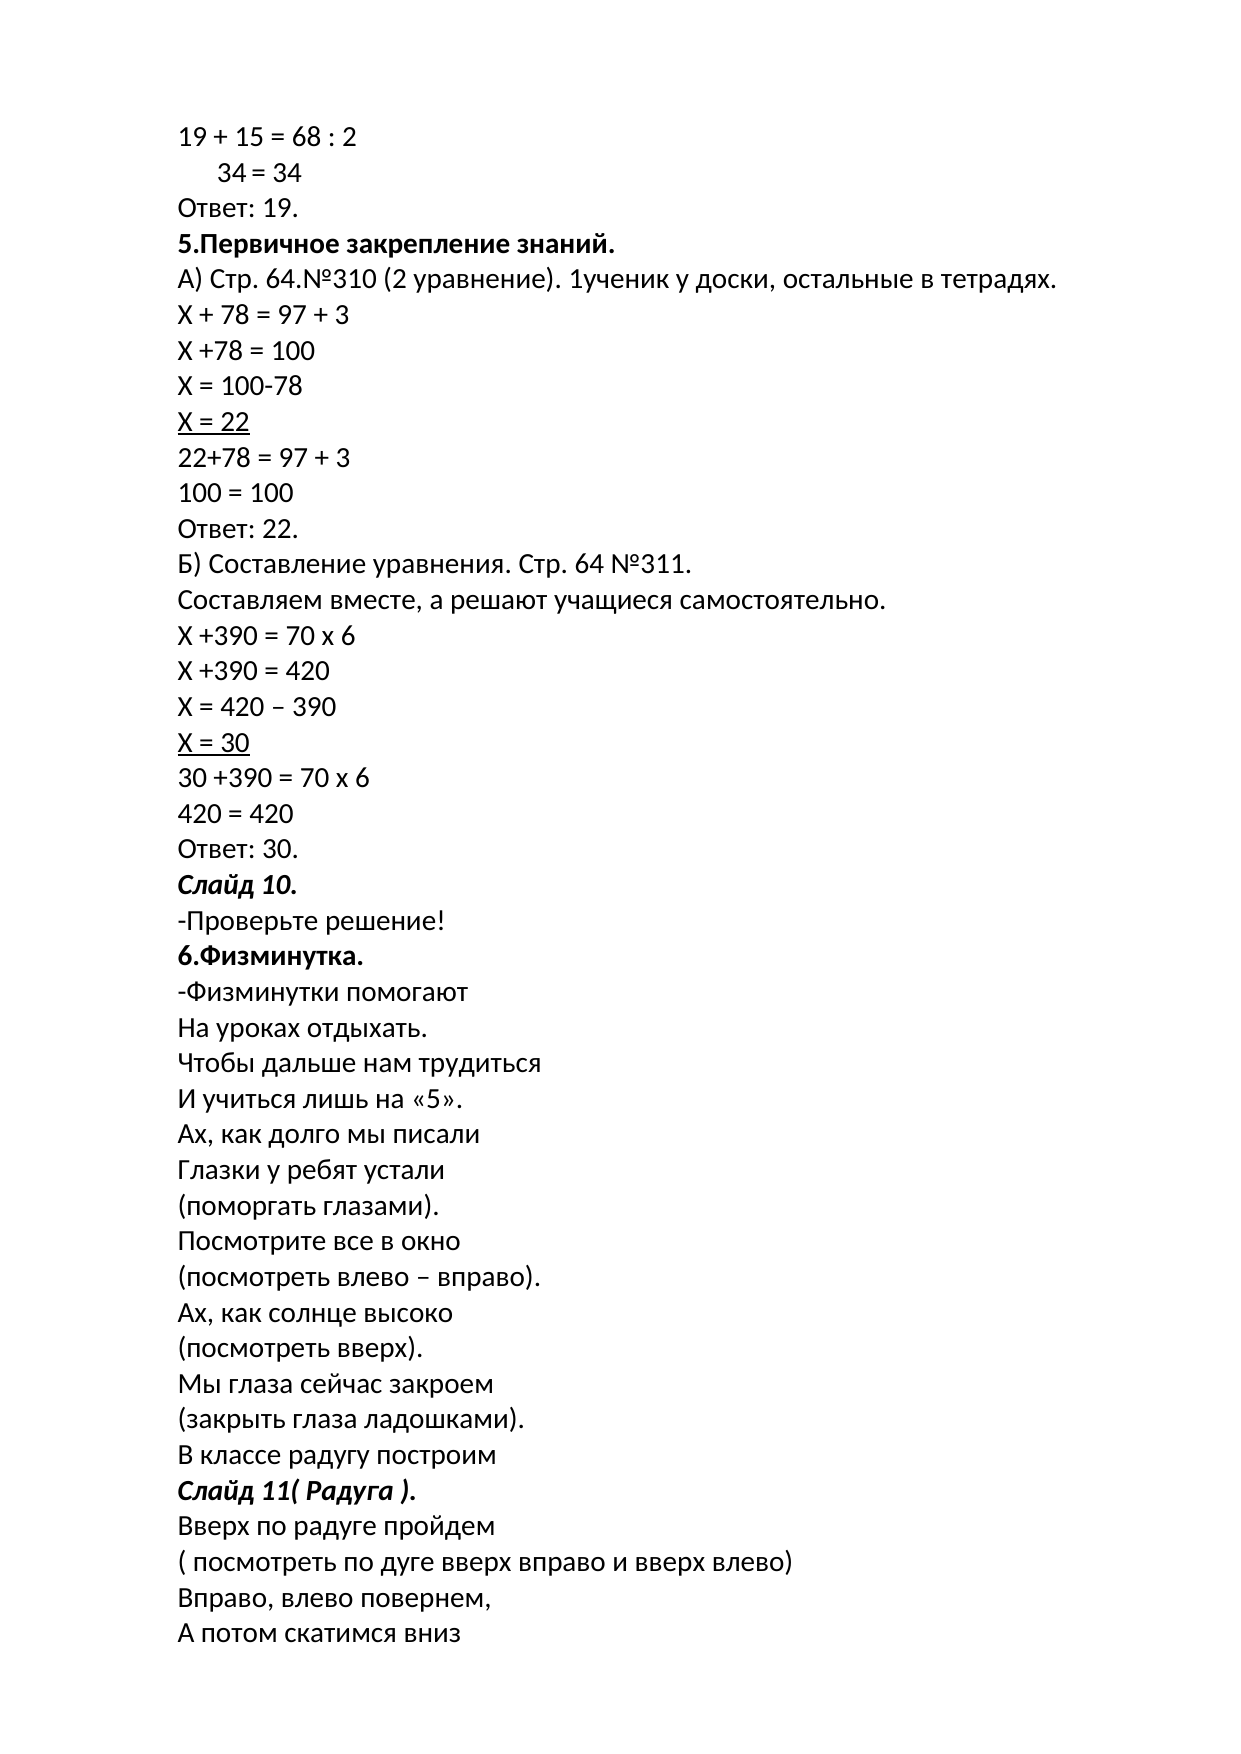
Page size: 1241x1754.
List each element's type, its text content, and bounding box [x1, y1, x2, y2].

text 420 = 420 [177, 795, 1152, 831]
text Х +390 = 70 х 6 [177, 617, 1152, 652]
text 22+78 = 97 + 3 [177, 439, 1152, 474]
text Посмотрите все в окно [177, 1222, 1152, 1258]
text -Физминутки помогают [177, 973, 1152, 1009]
text Ах, как солнце высоко [177, 1294, 1152, 1329]
text В классе радугу построим [177, 1436, 1152, 1472]
text (посмотреть вверх). [177, 1329, 1152, 1365]
text Ответ: 22. [177, 510, 1152, 546]
text Составляем вместе, а решают учащиеся самостоятельно. [177, 581, 1152, 617]
text Вправо, влево повернем, [177, 1579, 1152, 1614]
text Х +78 = 100 [177, 332, 1152, 367]
text 6.Физминутка. [177, 937, 1152, 973]
text (поморгать глазами). [177, 1187, 1152, 1222]
text 100 = 100 [177, 474, 1152, 510]
text Ах, как долго мы писали [177, 1116, 1152, 1151]
text Ответ: 19. [177, 189, 1152, 225]
text Слайд 11( Радуга ). [177, 1472, 1152, 1507]
text 5.Первичное закрепление знаний. [177, 225, 1152, 261]
text А потом скатимся вниз [177, 1614, 1152, 1650]
text Чтобы дальше нам трудиться [177, 1044, 1152, 1080]
text Слайд 10. [177, 866, 1152, 902]
text Х +390 = 420 [177, 652, 1152, 688]
text На уроках отдыхать. [177, 1009, 1152, 1044]
text 34 = 34 [177, 154, 1152, 189]
text Глазки у ребят устали [177, 1151, 1152, 1187]
text 30 +390 = 70 х 6 [177, 759, 1152, 795]
text (посмотреть влево – вправо). [177, 1258, 1152, 1294]
text Мы глаза сейчас закроем [177, 1365, 1152, 1401]
text Х = 100-78 [177, 367, 1152, 403]
text Х = 30 [177, 724, 1152, 759]
text Х + 78 = 97 + 3 [177, 296, 1152, 332]
text И учиться лишь на «5». [177, 1080, 1152, 1116]
text ( посмотреть по дуге вверх вправо и вверх влево) [177, 1543, 1152, 1579]
text Вверх по радуге пройдем [177, 1507, 1152, 1543]
text Б) Составление уравнения. Стр. 64 №311. [177, 546, 1152, 581]
text -Проверьте решение! [177, 902, 1152, 937]
text Х = 420 – 390 [177, 688, 1152, 724]
text 19 + 15 = 68 : 2 [177, 118, 1152, 154]
text Х = 22 [177, 403, 1152, 439]
text (закрыть глаза ладошками). [177, 1401, 1152, 1436]
text А) Стр. 64.№310 (2 уравнение). 1ученик у доски, остальные в тетрадях. [177, 261, 1152, 296]
text Ответ: 30. [177, 831, 1152, 866]
